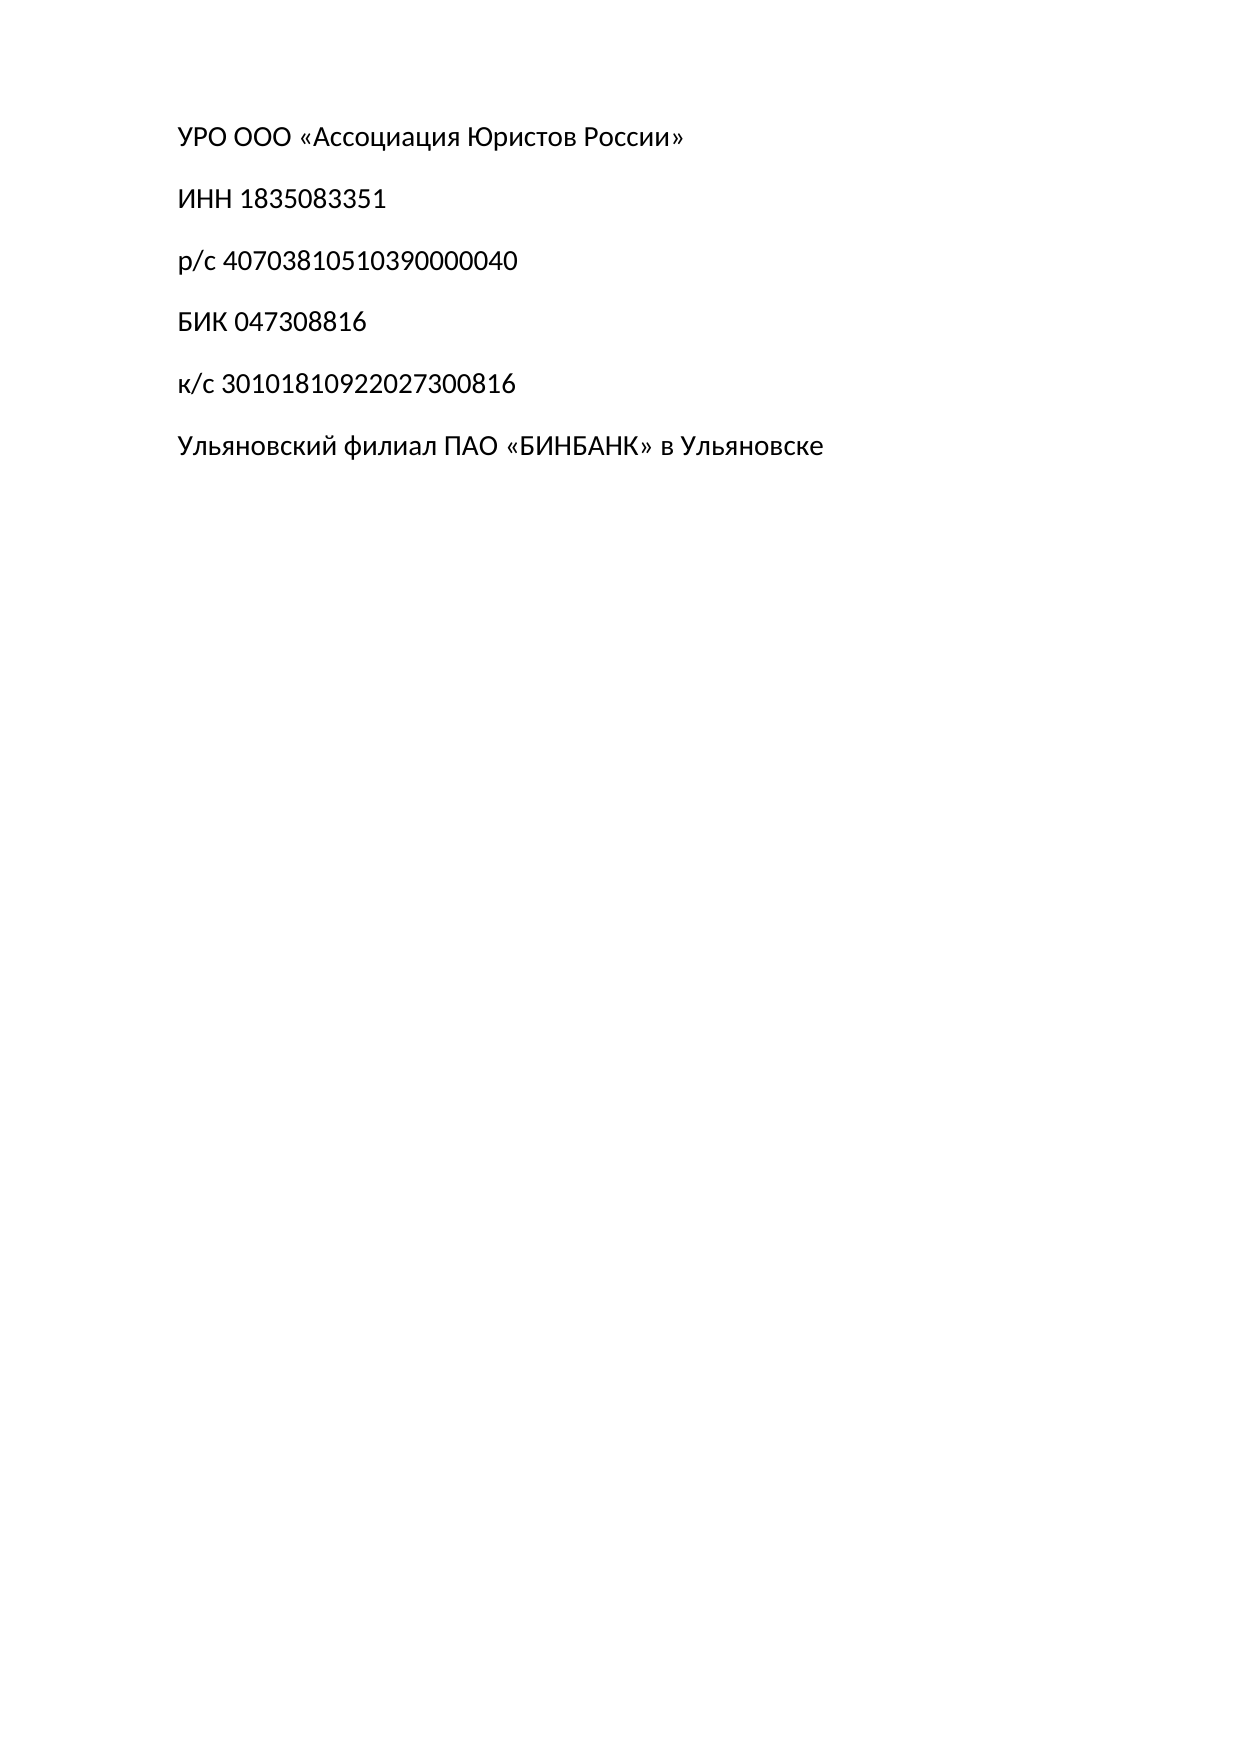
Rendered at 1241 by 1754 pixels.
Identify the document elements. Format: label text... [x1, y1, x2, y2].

text БИК 047308816 [177, 303, 1152, 339]
text к/с 30101810922027300816 [177, 365, 1152, 401]
text УРО ООО «Ассоциация Юристов России» [177, 118, 1152, 154]
text Ульяновский филиал ПАО «БИНБАНК» в Ульяновске [177, 427, 1152, 463]
text р/с 40703810510390000040 [177, 242, 1152, 277]
text ИНН 1835083351 [177, 180, 1152, 216]
